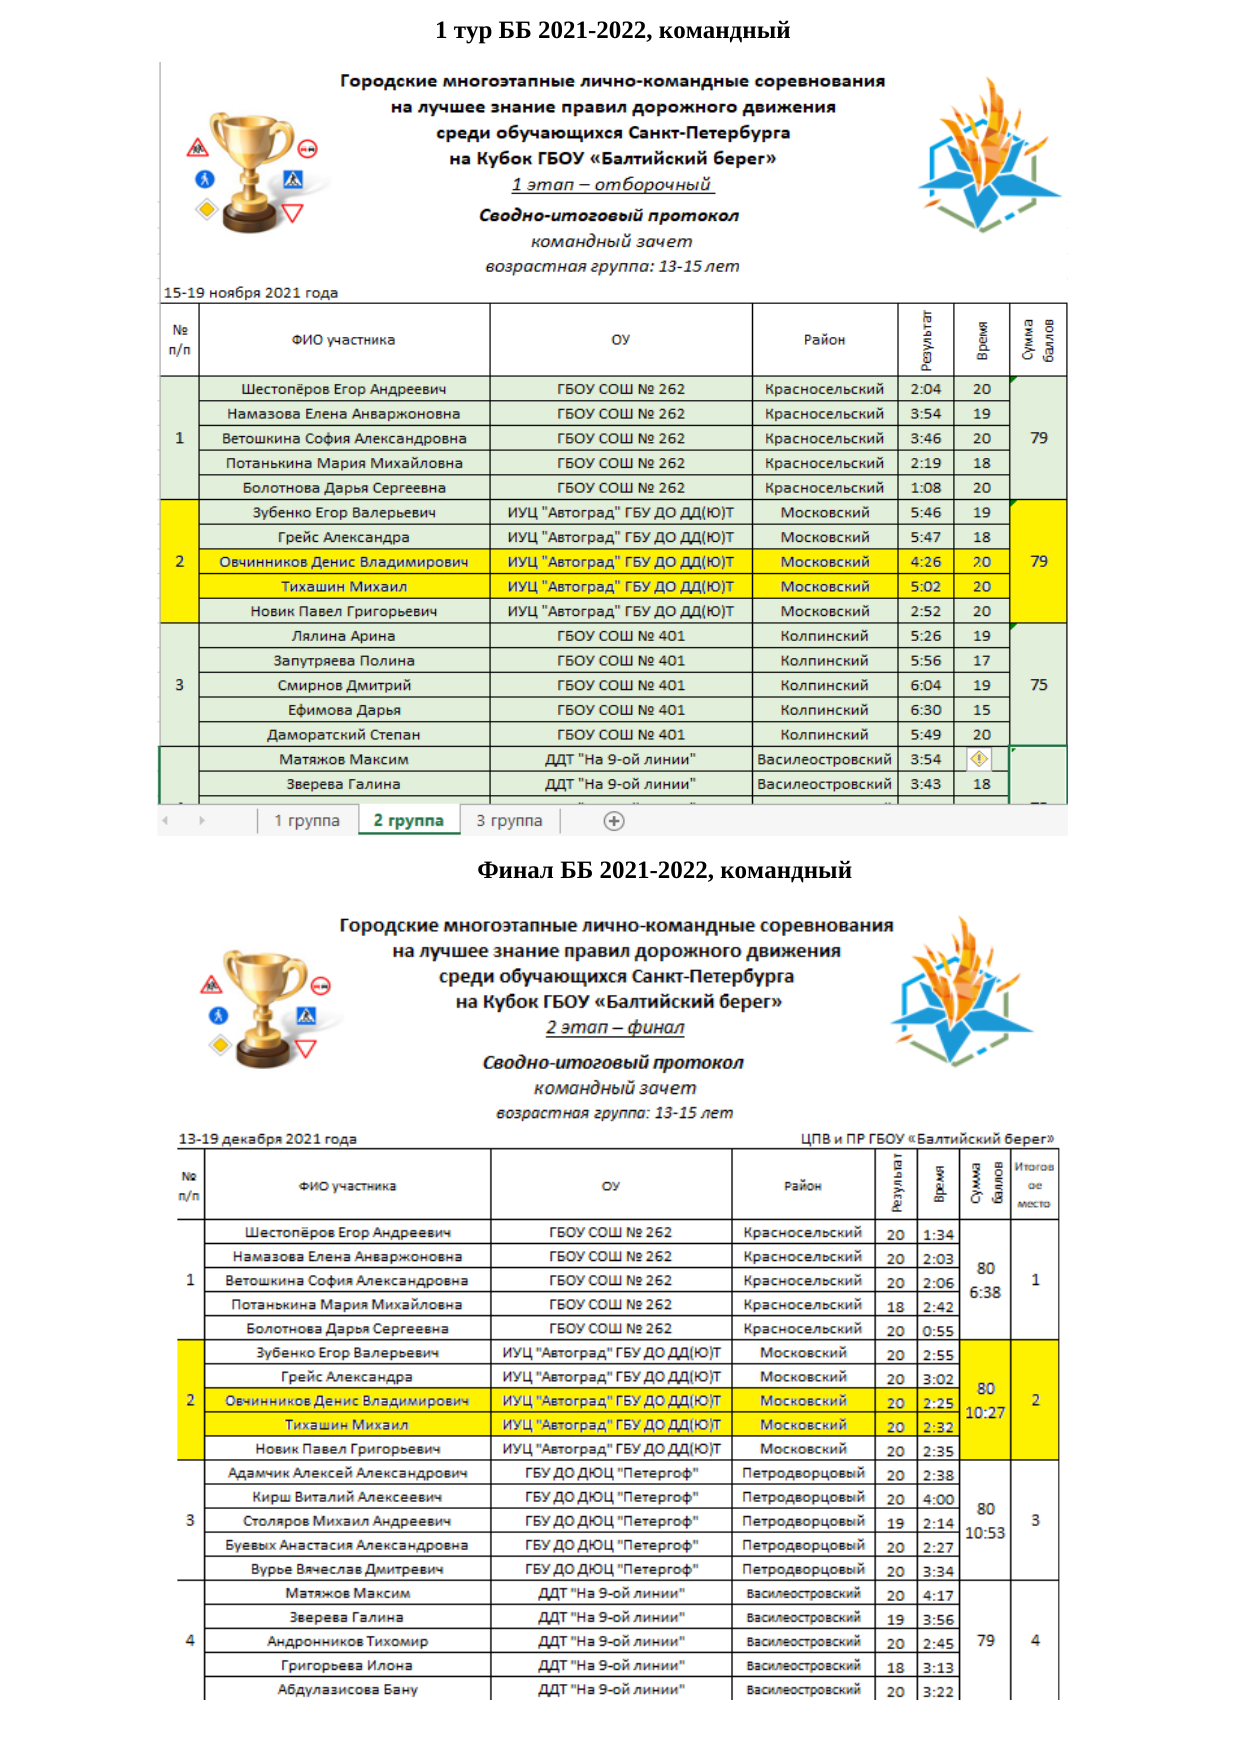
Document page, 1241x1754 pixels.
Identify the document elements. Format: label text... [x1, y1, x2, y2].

text 1 тур ББ 2021-2022, командный [74, 15, 1152, 43]
picture [157, 62, 1068, 836]
text Финал ББ 2021-2022, командный [177, 855, 1152, 883]
picture [177, 902, 1060, 1700]
